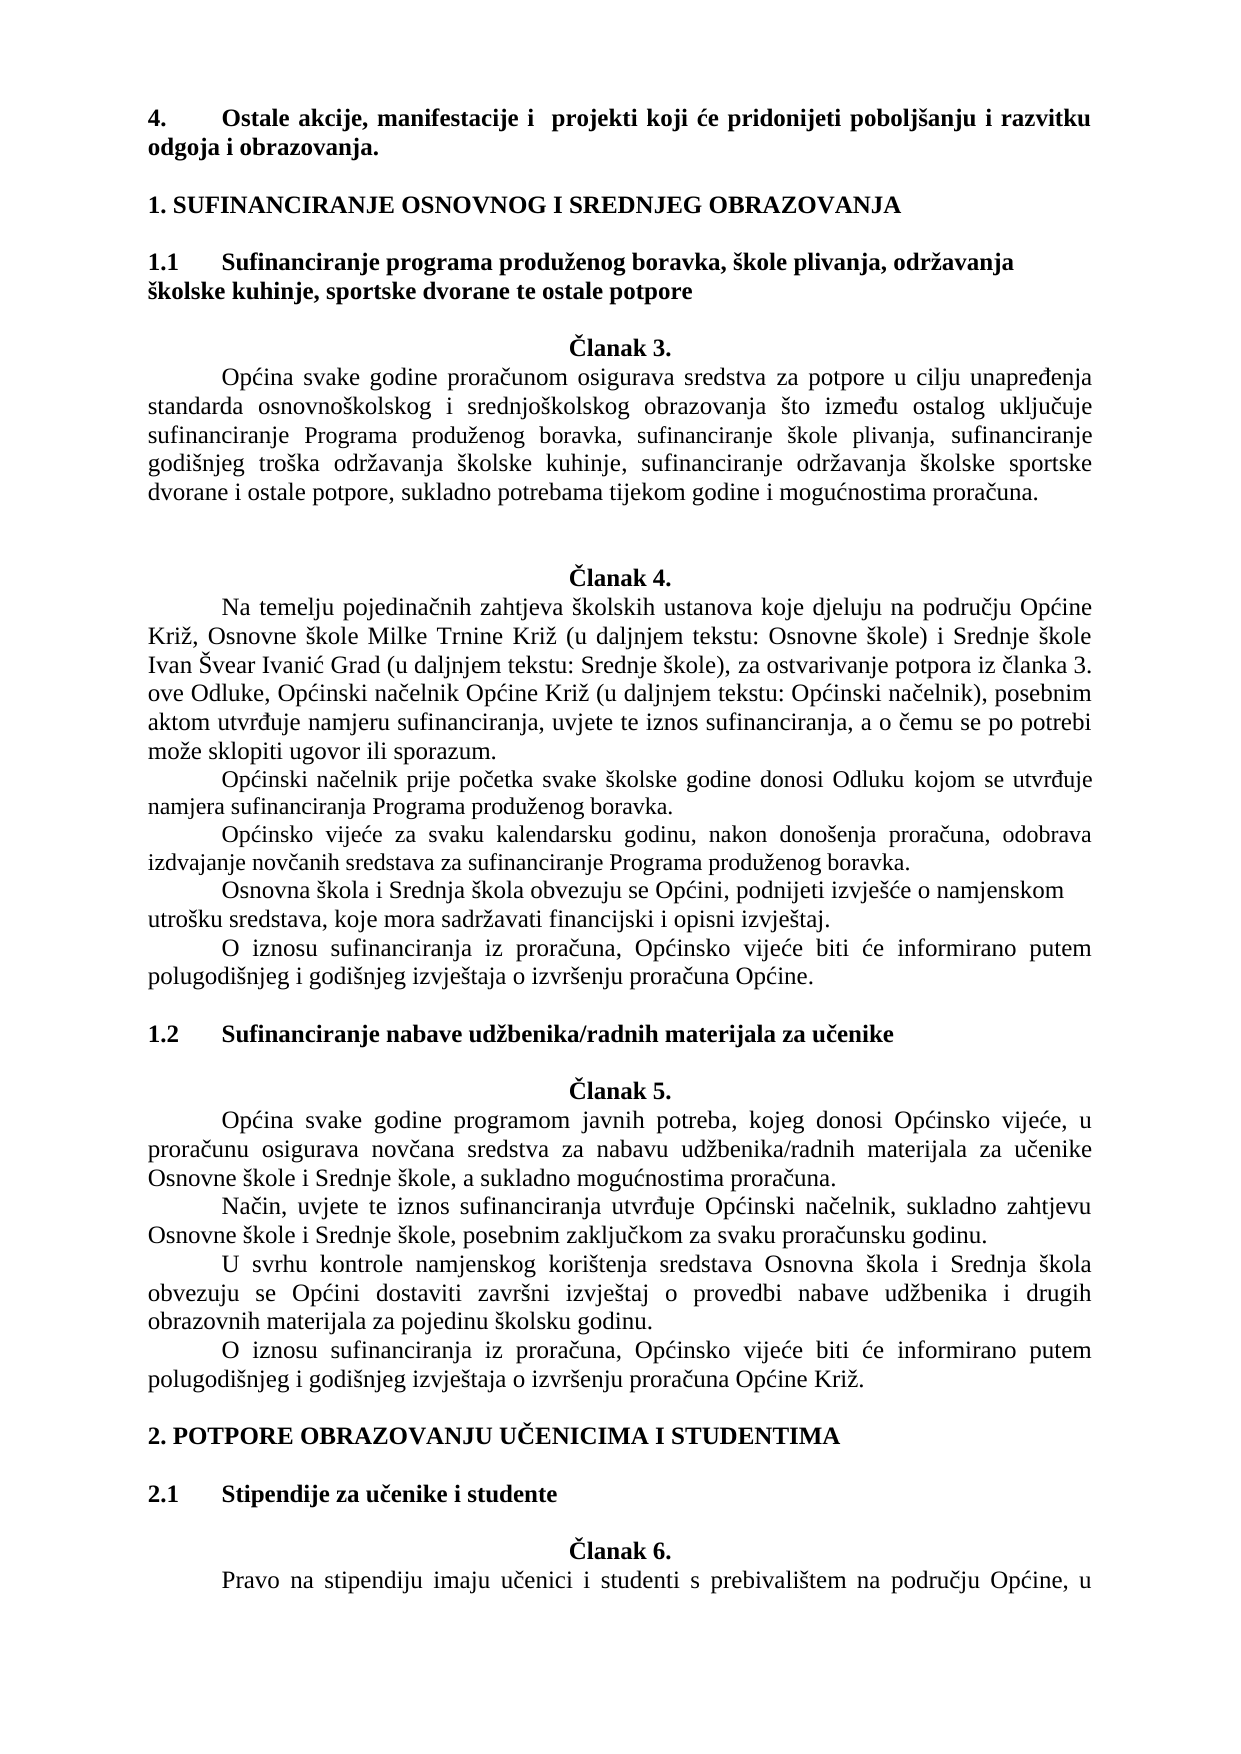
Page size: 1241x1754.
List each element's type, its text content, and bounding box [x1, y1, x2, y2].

text Članak 4. [148, 563, 1093, 592]
text 2. POTPORE OBRAZOVANJU UČENICIMA I STUDENTIMA [148, 1421, 1093, 1450]
text O iznosu sufinanciranja iz proračuna, Općinsko vijeće biti će informirano putem polugodišnjeg i godišnjeg izvještaja o izvršenju proračuna Općine. [148, 933, 1093, 990]
text 1.2 Sufinanciranje nabave udžbenika/radnih materijala za učenike [148, 1019, 1093, 1048]
text Članak 5. [148, 1076, 1093, 1105]
text 1.1 Sufinanciranje programa produženog boravka, škole plivanja, održavanja školske kuhinje, sportske dvorane te ostale potpore [148, 247, 1093, 305]
list Općinsko vijeće za svaku kalendarsku godinu, nakon donošenja proračuna, odobrava izdvajanje novčanih sredstava za sufinanciranje Programa produženog boravka. [148, 820, 1093, 875]
text Članak 6. [148, 1536, 1093, 1565]
text Općina svake godine proračunom osigurava sredstva za potpore u cilju unapređenja standarda osnovnoškolskog i srednjoškolskog obrazovanja što između ostalog uključuje sufinanciranje Programa produženog boravka, sufinanciranje škole plivanja, sufinanciranje godišnjeg troška održavanja školske kuhinje, sufinanciranje održavanja školske sportske dvorane i ostale potpore, sukladno potrebama tijekom godine i mogućnostima proračuna. [148, 362, 1093, 506]
list Na temelju pojedinačnih zahtjeva školskih ustanova koje djeluju na području Općine Križ, Osnovne škole Milke Trnine Križ (u daljnjem tekstu: Osnovne škole) i Srednje škole Ivan Švear Ivanić Grad (u daljnjem tekstu: Srednje škole), za ostvarivanje potpora iz članka 3. ove Odluke, Općinski načelnik Općine Križ (u daljnjem tekstu: Općinski načelnik), posebnim aktom utvrđuje namjeru sufinanciranja, uvjete te iznos sufinanciranja, a o čemu se po potrebi može sklopiti ugovor ili sporazum. [148, 592, 1093, 765]
text O iznosu sufinanciranja iz proračuna, Općinsko vijeće biti će informirano putem polugodišnjeg i godišnjeg izvještaja o izvršenju proračuna Općine Križ. [148, 1335, 1093, 1393]
list Ostale akcije, manifestacije i projekti koji će pridonijeti poboljšanju i razvitku odgoja i obrazovanja. [148, 103, 1093, 161]
list Općinski načelnik prije početka svake školske godine donosi Odluku kojom se utvrđuje namjera sufinanciranja Programa produženog boravka. [148, 765, 1093, 820]
text Članak 3. [148, 333, 1093, 362]
text 1. SUFINANCIRANJE OSNOVNOG I SREDNJEG OBRAZOVANJA [148, 190, 1093, 218]
list Način, uvjete te iznos sufinanciranja utvrđuje Općinski načelnik, sukladno zahtjevu Osnovne škole i Srednje škole, posebnim zaključkom za svaku proračunsku godinu. [148, 1191, 1093, 1249]
text U svrhu kontrole namjenskog korištenja sredstava Osnovna škola i Srednja škola obvezuju se Općini dostaviti završni izvještaj o provedbi nabave udžbenika i drugih obrazovnih materijala za pojedinu školsku godinu. [148, 1249, 1093, 1335]
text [148, 1565, 1093, 1594]
text Osnovna škola i Srednja škola obvezuju se Općini, podnijeti izvješće o namjenskom utrošku sredstava, koje mora sadržavati financijski i opisni izvještaj. [148, 875, 1093, 933]
text 2.1 Stipendije za učenike i studente [148, 1479, 1093, 1508]
list Općina svake godine programom javnih potreba, kojeg donosi Općinsko vijeće, u proračunu osigurava novčana sredstva za nabavu udžbenika/radnih materijala za učenike Osnovne škole i Srednje škole, a sukladno mogućnostima proračuna. [148, 1105, 1093, 1191]
